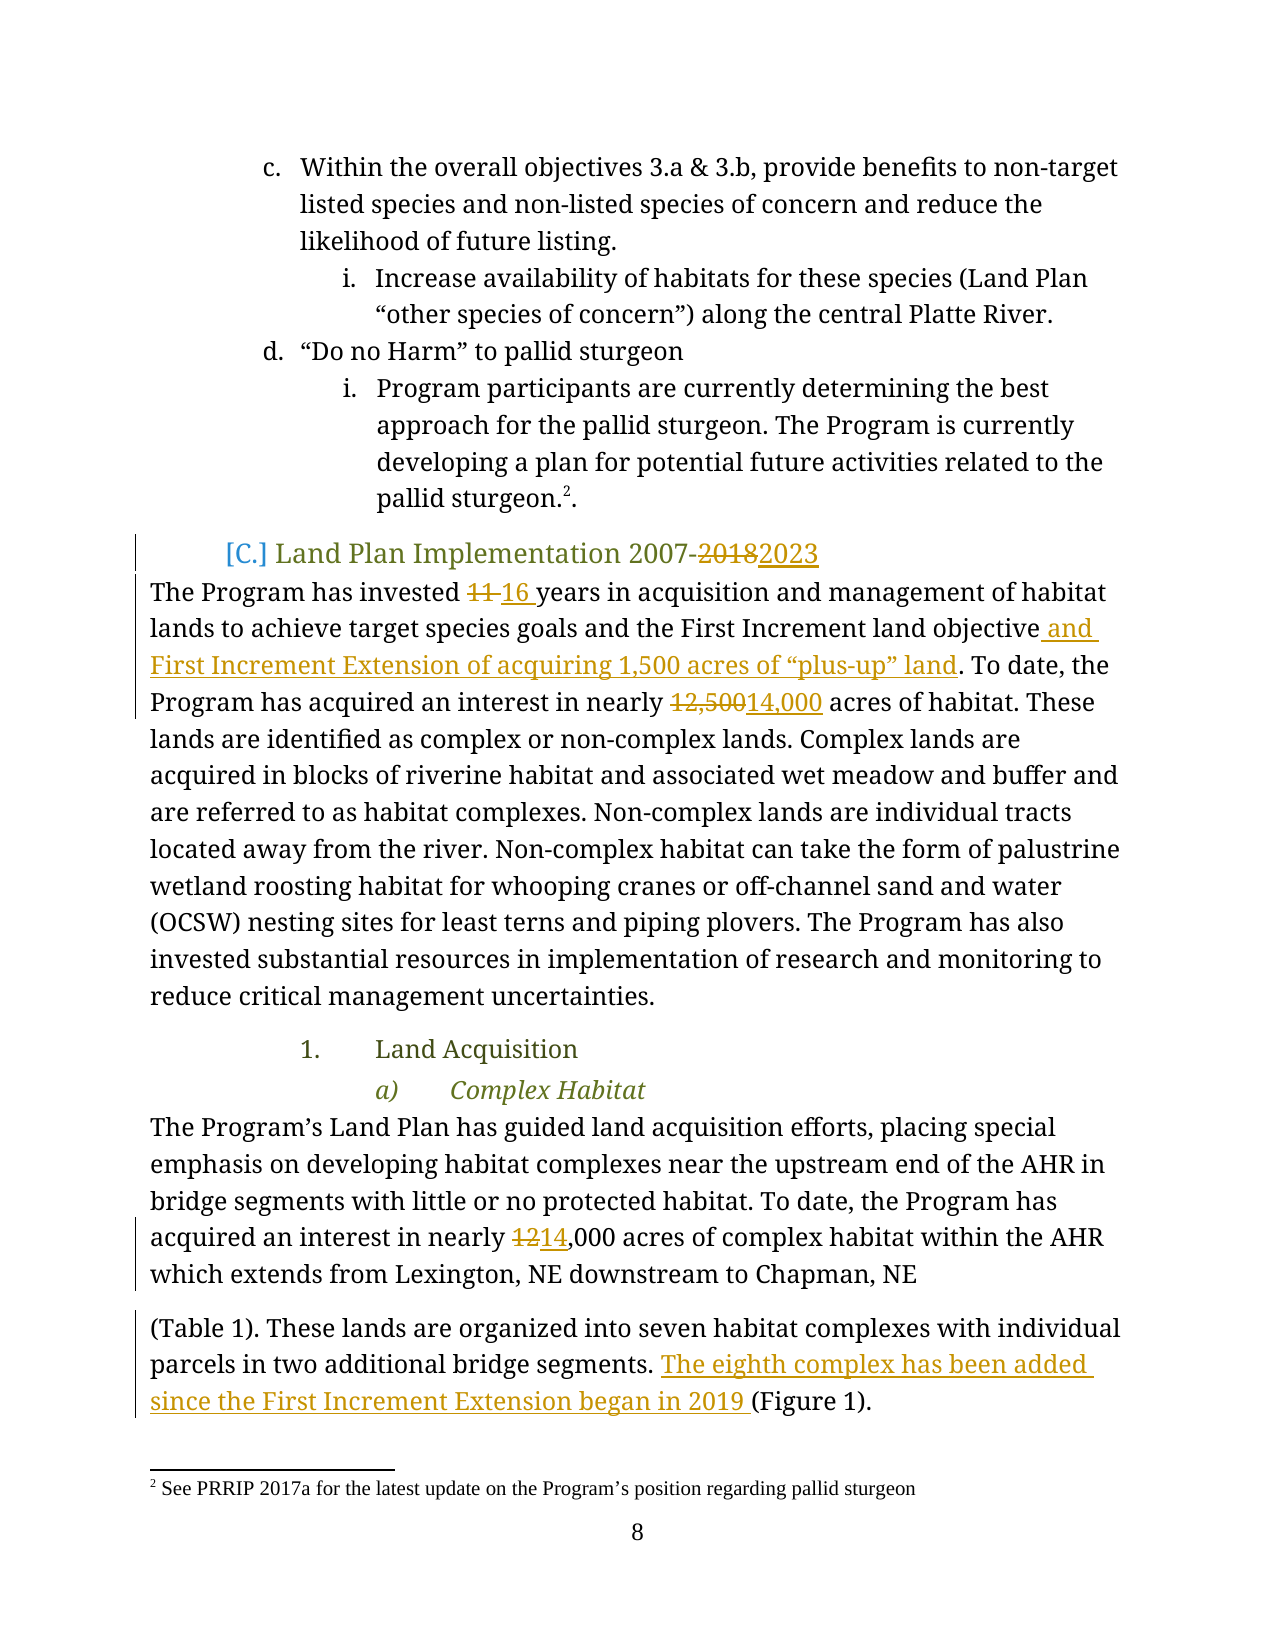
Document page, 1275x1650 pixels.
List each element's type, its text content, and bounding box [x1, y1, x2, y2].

list “Do no Harm” to pallid sturgeon [262, 334, 1125, 368]
list Increase availability of habitats for these species (Land Plan “other species of concern”) along the central Platte River. [356, 260, 1125, 331]
list Within the overall objectives 3.a & 3.b, provide benefits to non-target listed species and non-listed species of concern and reduce the likelihood of future listing. [262, 150, 1125, 258]
text (Table 1). These lands are organized into seven habitat complexes with individual parcels in two additional bridge segments. (Figure 1). [150, 1310, 1125, 1418]
list Program participants are currently determining the best approach for the pallid sturgeon. The Program is currently developing a plan for potential future activities related to the pallid sturgeon.. [357, 371, 1125, 515]
subtitle Land Acquisition [300, 1032, 1125, 1066]
subtitle Complex Habitat [375, 1073, 1125, 1107]
subtitle Land Plan Implementation 2007- [225, 534, 1125, 571]
text The Program has invested years in acquisition and management of habitat lands to achieve target species goals and the First Increment land objective. To date, the Program has acquired an interest in nearly acres of habitat. These lands are identified as complex or non-complex lands. Complex lands are acquired in blocks of riverine habitat and associated wet meadow and buffer and are referred to as habitat complexes. Non-complex lands are individual tracts located away from the river. Non-complex habitat can take the form of palustrine wetland roosting habitat for whooping cranes or off-channel sand and water (OCSW) nesting sites for least terns and piping plovers. The Program has also invested substantial resources in implementation of research and monitoring to reduce critical management uncertainties. [150, 574, 1125, 1013]
text The Program’s Land Plan has guided land acquisition efforts, placing special emphasis on developing habitat complexes near the upstream end of the AHR in bridge segments with little or no protected habitat. To date, the Program has acquired an interest in nearly ,000 acres of complex habitat within the AHR which extends from Lexington, NE downstream to Chapman, NE [150, 1110, 1125, 1291]
